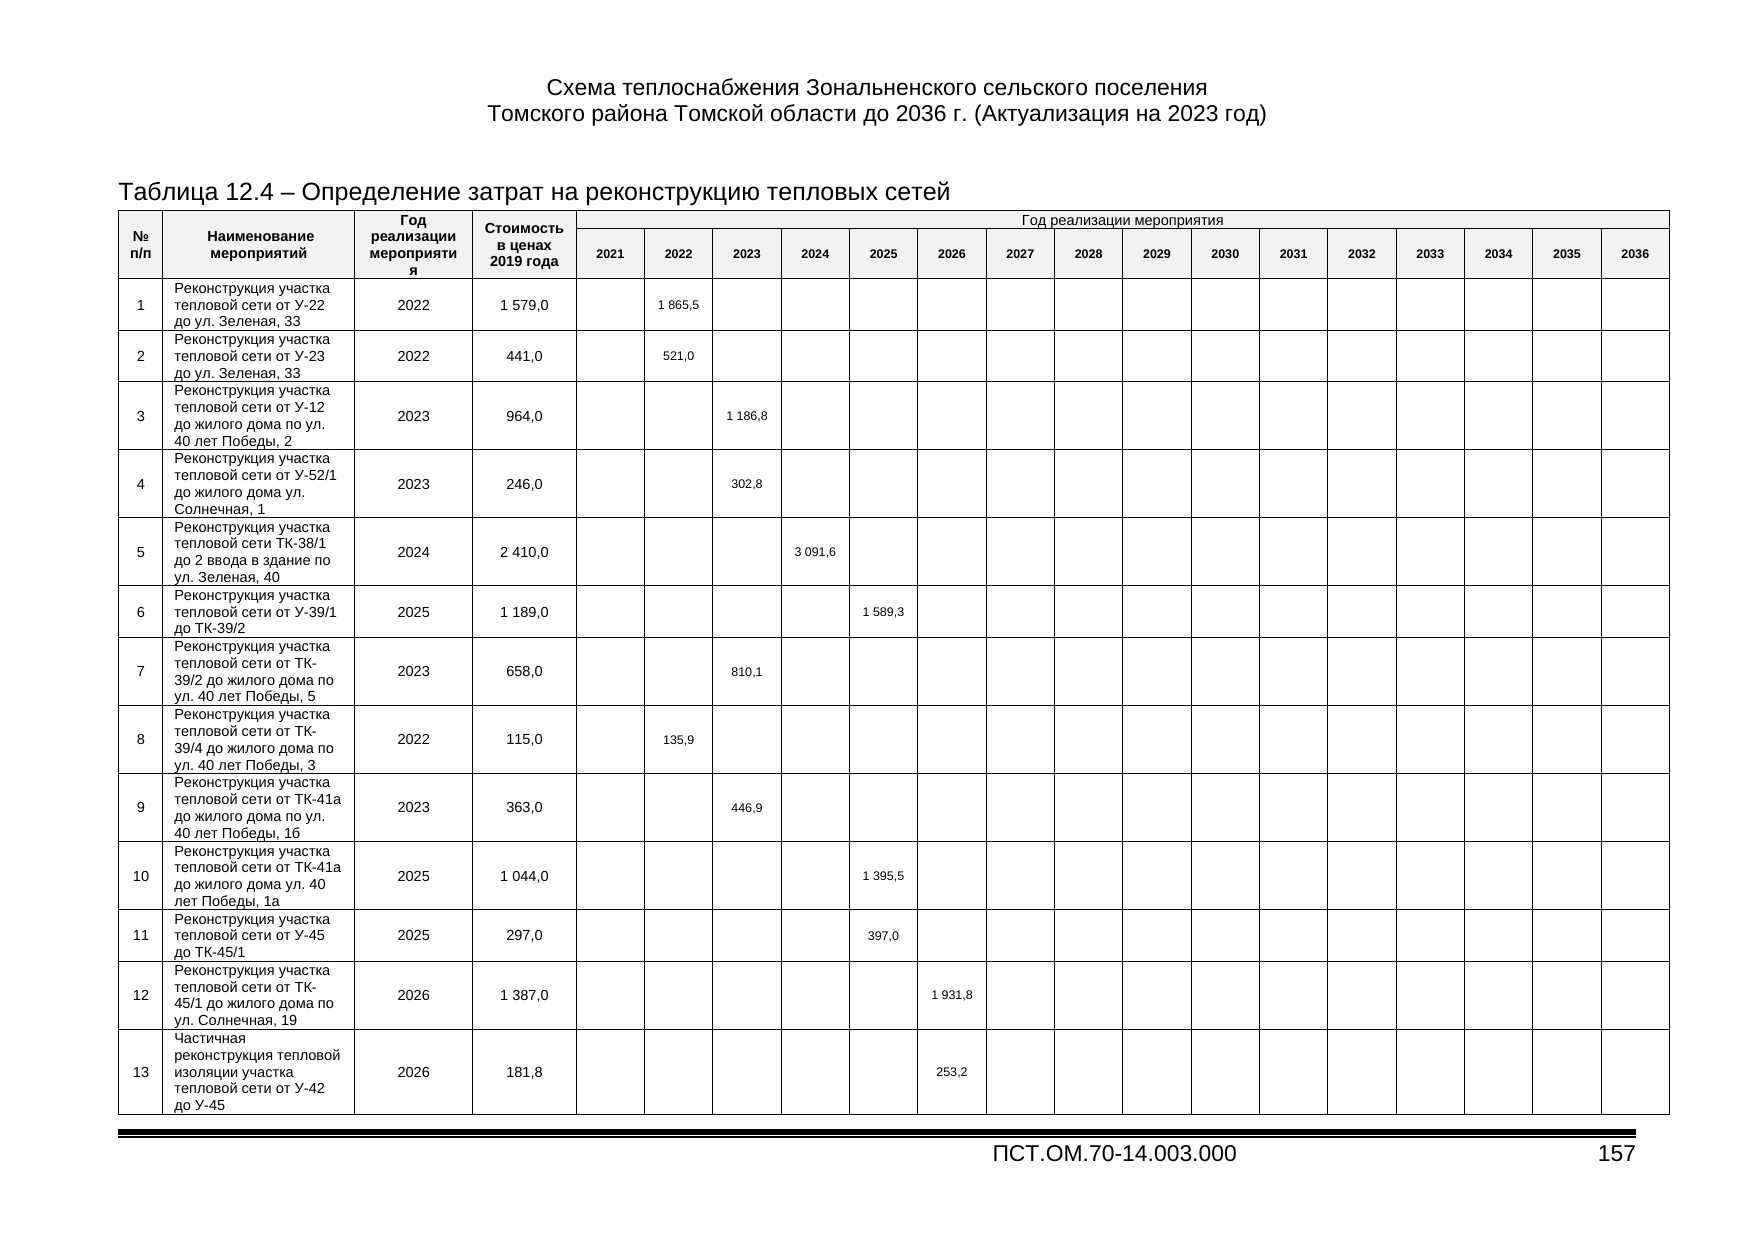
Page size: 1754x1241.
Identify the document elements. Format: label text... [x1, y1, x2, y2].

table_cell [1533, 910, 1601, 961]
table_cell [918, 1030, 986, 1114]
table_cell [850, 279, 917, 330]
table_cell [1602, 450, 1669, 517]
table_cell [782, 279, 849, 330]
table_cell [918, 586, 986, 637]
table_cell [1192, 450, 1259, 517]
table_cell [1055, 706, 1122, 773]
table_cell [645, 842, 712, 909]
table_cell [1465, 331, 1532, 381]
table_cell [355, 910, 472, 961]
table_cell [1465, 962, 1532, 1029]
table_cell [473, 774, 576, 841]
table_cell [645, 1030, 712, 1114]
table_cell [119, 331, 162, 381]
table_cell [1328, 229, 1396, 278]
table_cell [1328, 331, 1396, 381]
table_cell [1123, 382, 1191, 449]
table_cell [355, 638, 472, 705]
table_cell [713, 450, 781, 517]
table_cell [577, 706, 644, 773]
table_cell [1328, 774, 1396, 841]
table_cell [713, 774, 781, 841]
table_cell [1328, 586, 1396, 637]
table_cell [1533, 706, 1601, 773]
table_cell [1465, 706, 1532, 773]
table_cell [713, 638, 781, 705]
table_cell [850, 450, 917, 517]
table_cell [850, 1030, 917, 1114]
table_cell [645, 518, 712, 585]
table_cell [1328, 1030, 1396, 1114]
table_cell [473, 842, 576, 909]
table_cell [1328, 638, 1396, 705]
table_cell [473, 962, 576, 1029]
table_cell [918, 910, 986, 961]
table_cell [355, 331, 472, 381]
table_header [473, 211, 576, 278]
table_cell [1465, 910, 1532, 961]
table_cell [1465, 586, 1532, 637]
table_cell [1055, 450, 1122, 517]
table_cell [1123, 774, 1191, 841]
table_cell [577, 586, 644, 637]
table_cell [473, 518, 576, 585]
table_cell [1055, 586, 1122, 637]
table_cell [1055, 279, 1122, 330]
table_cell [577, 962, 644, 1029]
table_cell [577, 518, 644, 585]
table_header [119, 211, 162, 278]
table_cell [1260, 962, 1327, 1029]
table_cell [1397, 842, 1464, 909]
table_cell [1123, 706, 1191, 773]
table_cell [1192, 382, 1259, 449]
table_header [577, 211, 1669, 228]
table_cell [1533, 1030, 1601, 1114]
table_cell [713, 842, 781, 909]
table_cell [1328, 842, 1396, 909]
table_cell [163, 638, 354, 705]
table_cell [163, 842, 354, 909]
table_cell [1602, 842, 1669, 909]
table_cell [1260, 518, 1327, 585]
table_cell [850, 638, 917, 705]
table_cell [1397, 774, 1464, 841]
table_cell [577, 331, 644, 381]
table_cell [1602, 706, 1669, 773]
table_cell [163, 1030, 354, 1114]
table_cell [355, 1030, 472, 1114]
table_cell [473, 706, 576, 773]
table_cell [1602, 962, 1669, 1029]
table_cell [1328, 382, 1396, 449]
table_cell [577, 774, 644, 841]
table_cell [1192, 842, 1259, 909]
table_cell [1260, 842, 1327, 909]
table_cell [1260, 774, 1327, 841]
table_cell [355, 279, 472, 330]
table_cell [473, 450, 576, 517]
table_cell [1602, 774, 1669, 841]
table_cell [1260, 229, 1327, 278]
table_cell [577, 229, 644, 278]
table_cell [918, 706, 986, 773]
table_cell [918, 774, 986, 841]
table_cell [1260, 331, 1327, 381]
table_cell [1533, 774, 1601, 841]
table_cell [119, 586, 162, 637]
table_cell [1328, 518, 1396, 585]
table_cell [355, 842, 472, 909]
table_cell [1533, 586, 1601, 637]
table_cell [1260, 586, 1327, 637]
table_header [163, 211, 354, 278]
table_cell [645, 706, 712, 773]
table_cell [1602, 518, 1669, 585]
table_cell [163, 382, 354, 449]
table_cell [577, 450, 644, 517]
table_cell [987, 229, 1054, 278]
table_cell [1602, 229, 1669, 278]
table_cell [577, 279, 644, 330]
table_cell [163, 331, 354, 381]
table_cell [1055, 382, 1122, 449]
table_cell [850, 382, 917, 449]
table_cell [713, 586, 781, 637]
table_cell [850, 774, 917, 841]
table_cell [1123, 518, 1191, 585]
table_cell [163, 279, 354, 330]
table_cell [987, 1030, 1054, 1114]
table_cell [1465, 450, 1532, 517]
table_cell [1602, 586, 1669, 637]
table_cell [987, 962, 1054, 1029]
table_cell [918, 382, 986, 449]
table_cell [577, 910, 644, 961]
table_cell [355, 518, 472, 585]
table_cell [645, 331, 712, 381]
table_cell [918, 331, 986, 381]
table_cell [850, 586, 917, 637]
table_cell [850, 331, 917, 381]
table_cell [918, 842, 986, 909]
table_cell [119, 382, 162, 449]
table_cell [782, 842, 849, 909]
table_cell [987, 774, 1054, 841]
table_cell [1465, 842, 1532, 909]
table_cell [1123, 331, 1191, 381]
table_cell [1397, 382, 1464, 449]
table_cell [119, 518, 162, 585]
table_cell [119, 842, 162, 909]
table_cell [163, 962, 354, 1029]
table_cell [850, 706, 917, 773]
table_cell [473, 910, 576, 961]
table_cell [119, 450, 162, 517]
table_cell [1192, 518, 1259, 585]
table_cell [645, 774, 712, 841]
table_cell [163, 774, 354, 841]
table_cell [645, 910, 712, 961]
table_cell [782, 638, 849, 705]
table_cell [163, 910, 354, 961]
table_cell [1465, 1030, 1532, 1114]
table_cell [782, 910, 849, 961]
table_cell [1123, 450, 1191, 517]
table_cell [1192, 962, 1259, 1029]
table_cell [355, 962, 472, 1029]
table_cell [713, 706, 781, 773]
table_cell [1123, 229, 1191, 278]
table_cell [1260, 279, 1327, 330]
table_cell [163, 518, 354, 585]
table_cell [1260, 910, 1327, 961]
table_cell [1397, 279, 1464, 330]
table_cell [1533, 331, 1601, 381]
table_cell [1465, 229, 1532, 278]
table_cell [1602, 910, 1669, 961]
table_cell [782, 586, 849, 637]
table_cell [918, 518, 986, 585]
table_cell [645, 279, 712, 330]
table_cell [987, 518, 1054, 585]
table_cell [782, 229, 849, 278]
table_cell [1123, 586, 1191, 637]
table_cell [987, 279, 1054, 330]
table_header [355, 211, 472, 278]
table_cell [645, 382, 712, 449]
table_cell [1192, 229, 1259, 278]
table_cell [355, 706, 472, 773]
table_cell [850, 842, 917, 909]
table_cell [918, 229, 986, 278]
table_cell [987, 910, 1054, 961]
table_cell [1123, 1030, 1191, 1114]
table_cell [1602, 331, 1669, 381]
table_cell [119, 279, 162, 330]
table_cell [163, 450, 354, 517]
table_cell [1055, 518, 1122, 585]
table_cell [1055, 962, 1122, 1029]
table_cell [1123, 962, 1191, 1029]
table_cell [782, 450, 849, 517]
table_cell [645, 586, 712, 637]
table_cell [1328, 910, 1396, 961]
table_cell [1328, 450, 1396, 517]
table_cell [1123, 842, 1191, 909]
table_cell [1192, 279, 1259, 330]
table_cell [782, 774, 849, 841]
text Таблица 12.4 – Определение затрат на реконструкцию тепловых сетей [118, 177, 1636, 206]
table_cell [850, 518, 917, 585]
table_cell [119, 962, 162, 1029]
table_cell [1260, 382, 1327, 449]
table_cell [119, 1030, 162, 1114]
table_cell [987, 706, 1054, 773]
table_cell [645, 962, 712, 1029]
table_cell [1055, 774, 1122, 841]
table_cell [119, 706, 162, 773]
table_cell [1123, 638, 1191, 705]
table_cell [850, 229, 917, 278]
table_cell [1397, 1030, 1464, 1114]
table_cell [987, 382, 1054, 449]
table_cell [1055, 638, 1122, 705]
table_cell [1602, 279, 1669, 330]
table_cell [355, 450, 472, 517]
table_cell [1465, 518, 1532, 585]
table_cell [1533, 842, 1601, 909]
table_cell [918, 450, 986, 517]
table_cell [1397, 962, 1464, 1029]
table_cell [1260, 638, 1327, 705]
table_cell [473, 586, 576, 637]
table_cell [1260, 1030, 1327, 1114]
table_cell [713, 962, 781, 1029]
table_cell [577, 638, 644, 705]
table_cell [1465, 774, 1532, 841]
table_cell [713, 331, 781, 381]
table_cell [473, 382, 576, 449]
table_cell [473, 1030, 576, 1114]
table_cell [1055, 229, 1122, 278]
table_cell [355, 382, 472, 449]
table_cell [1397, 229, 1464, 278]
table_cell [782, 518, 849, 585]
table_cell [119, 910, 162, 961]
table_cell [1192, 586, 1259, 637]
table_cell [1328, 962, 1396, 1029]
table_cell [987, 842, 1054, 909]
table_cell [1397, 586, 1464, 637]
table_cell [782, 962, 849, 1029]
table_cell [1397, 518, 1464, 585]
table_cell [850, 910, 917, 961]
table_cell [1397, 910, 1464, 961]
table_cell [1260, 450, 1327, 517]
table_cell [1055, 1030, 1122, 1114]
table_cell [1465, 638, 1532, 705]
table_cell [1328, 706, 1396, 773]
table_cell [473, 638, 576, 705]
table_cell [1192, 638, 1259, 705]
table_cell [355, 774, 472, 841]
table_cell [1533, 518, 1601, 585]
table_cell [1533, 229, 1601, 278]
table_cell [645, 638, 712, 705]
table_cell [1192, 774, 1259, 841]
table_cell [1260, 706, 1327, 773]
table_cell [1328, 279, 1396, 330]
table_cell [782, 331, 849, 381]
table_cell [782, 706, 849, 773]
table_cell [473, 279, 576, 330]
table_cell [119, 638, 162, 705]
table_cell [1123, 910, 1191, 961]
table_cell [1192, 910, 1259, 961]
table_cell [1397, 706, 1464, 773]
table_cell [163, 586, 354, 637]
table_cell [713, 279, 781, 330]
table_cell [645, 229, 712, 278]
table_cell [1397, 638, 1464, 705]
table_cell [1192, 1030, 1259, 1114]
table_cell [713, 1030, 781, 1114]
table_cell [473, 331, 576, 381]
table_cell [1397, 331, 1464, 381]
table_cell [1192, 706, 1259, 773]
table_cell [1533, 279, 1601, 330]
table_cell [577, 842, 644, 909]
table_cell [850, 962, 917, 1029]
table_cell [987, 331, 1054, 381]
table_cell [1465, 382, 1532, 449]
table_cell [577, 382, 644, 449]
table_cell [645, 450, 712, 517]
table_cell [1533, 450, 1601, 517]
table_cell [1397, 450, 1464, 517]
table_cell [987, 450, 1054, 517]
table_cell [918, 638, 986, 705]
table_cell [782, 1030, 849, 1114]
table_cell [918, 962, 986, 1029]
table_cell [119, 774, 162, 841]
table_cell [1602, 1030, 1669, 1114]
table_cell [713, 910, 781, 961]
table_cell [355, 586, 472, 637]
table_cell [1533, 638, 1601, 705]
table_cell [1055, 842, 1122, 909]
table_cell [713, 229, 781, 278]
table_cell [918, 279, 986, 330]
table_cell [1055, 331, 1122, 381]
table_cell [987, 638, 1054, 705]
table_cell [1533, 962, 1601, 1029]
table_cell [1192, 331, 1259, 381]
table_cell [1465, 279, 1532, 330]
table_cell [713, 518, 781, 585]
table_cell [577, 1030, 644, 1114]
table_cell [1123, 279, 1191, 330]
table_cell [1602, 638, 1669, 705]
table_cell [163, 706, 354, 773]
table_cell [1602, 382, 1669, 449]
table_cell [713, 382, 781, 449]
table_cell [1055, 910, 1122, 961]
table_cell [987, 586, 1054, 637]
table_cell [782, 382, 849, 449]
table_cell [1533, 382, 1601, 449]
